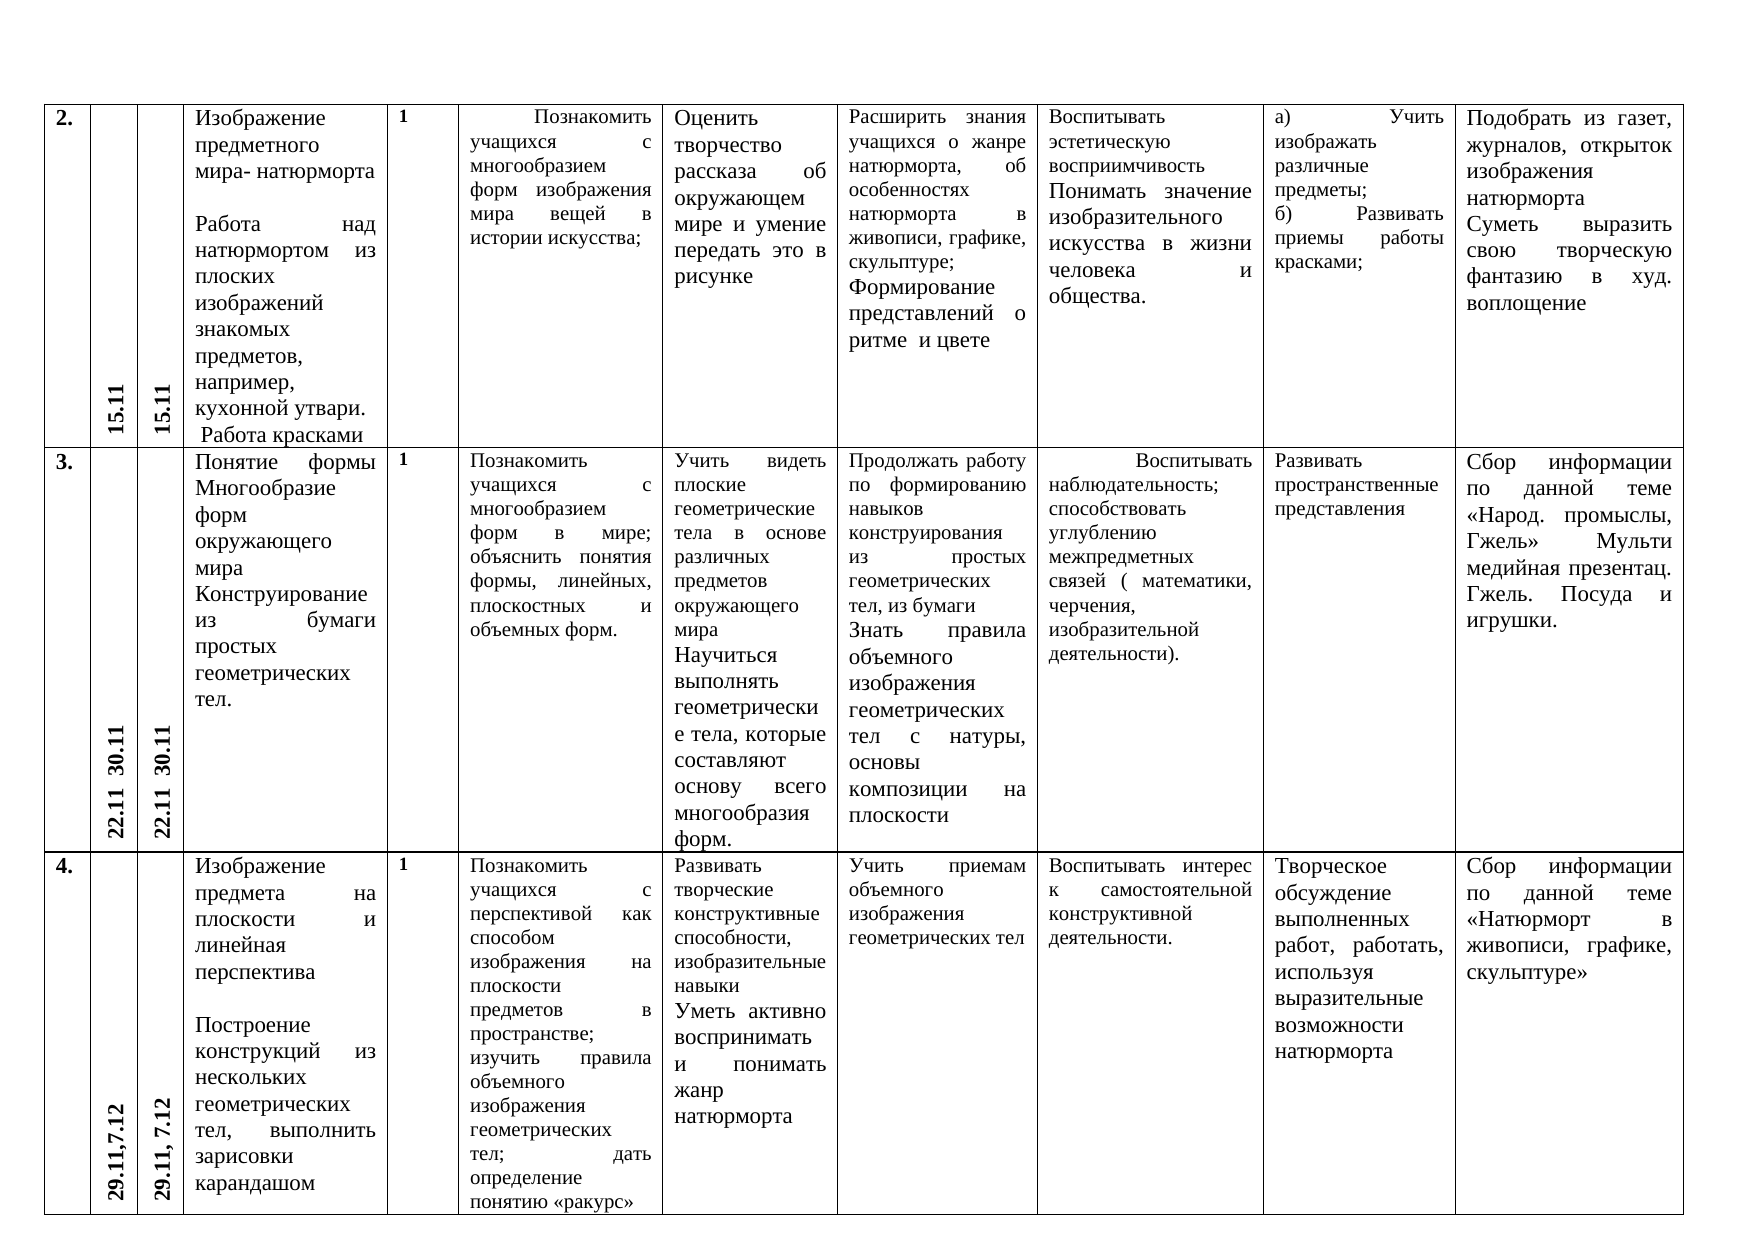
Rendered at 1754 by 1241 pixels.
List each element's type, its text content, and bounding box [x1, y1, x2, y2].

table_cell 22.11 30.11 [138, 448, 183, 851]
table_cell Оценить творчество рассказа об окружающем мире и умение передать это в рисунке [663, 105, 837, 447]
table_cell Понятие формы Многообразие форм окружающего мира Конструирование из бумаги простых геометрических тел. [184, 448, 387, 851]
table_cell Творческое обсуждение выполненных работ, работать, используя выразительные возможности натюрморта [1264, 853, 1455, 1213]
table_cell Изображение предметного мира- натюрморта Работа над натюрмортом из плоских изображений знакомых предметов, например, кухонной утвари. Работа красками [184, 105, 387, 447]
table_cell Подобрать из газет, журналов, открыток изображения натюрморта Суметь выразить свою творческую фантазию в худ. воплощение [1456, 105, 1683, 447]
table_cell 1 [388, 448, 458, 851]
table_cell Расширить знания учащихся о жанре натюрморта, об особенностях натюрморта в живописи, графике, скульптуре; Формирование представлений о ритме и цвете [838, 105, 1037, 447]
table_cell 1 [388, 105, 458, 447]
table_cell 15.11 [91, 105, 137, 447]
table_cell 29.11, 7.12 [138, 853, 183, 1213]
table_cell Воспитывать эстетическую восприимчивость Понимать значение изобразительного искусства в жизни человека и общества. [1038, 105, 1263, 447]
table_cell 4. [45, 853, 90, 1213]
table_cell Учить приемам объемного изображения геометрических тел [838, 853, 1037, 1213]
table_cell 29.11,7.12 [91, 853, 137, 1213]
table_cell Учить видеть плоские геометрические тела в основе различных предметов окружающего мира Научиться выполнять геометрические тела, которые составляют основу всего многообразия форм. [663, 448, 837, 851]
table_cell 2. [45, 105, 90, 447]
table_cell Познакомить учащихся с многообразием форм изображения мира вещей в истории искусства; [459, 105, 662, 447]
table_cell 3. [45, 448, 90, 851]
table_cell Воспитывать интерес к самостоятельной конструктивной деятельности. [1038, 853, 1263, 1213]
table_cell 15.11 [138, 105, 183, 447]
table_cell Сбор информации по данной теме «Натюрморт в живописи, графике, скульптуре» [1456, 853, 1683, 1213]
table_cell Развивать творческие конструктивные способности, изобразительные навыки Уметь активно воспринимать и понимать жанр натюрморта [663, 853, 837, 1213]
table_cell 1 [388, 853, 458, 1213]
table_cell Познакомить учащихся с перспективой как способом изображения на плоскости предметов в пространстве; изучить правила объемного изображения геометрических тел; дать определение понятию «ракурс» [459, 853, 662, 1213]
table_cell Продолжать работу по формированию навыков конструирования из простых геометрических тел, из бумаги Знать правила объемного изображения геометрических тел с натуры, основы композиции на плоскости [838, 448, 1037, 851]
table_cell Изображение предмета на плоскости и линейная перспектива Построение конструкций из нескольких геометрических тел, выполнить зарисовки карандашом [184, 853, 387, 1213]
table_cell Познакомить учащихся с многообразием форм в мире; объяснить понятия формы, линейных, плоскостных и объемных форм. [459, 448, 662, 851]
table_cell Воспитывать наблюдательность; способствовать углублению межпредметных связей ( математики, черчения, изобразительной деятельности). [1038, 448, 1263, 851]
table_cell 22.11 30.11 [91, 448, 137, 851]
table_cell а) Учить изображать различные предметы; б) Развивать приемы работы красками; [1264, 105, 1455, 447]
table_cell Развивать пространственные представления [1264, 448, 1455, 851]
table_cell Сбор информации по данной теме «Народ. промыслы, Гжель» Мульти медийная презентац. Гжель. Посуда и игрушки. [1456, 448, 1683, 851]
